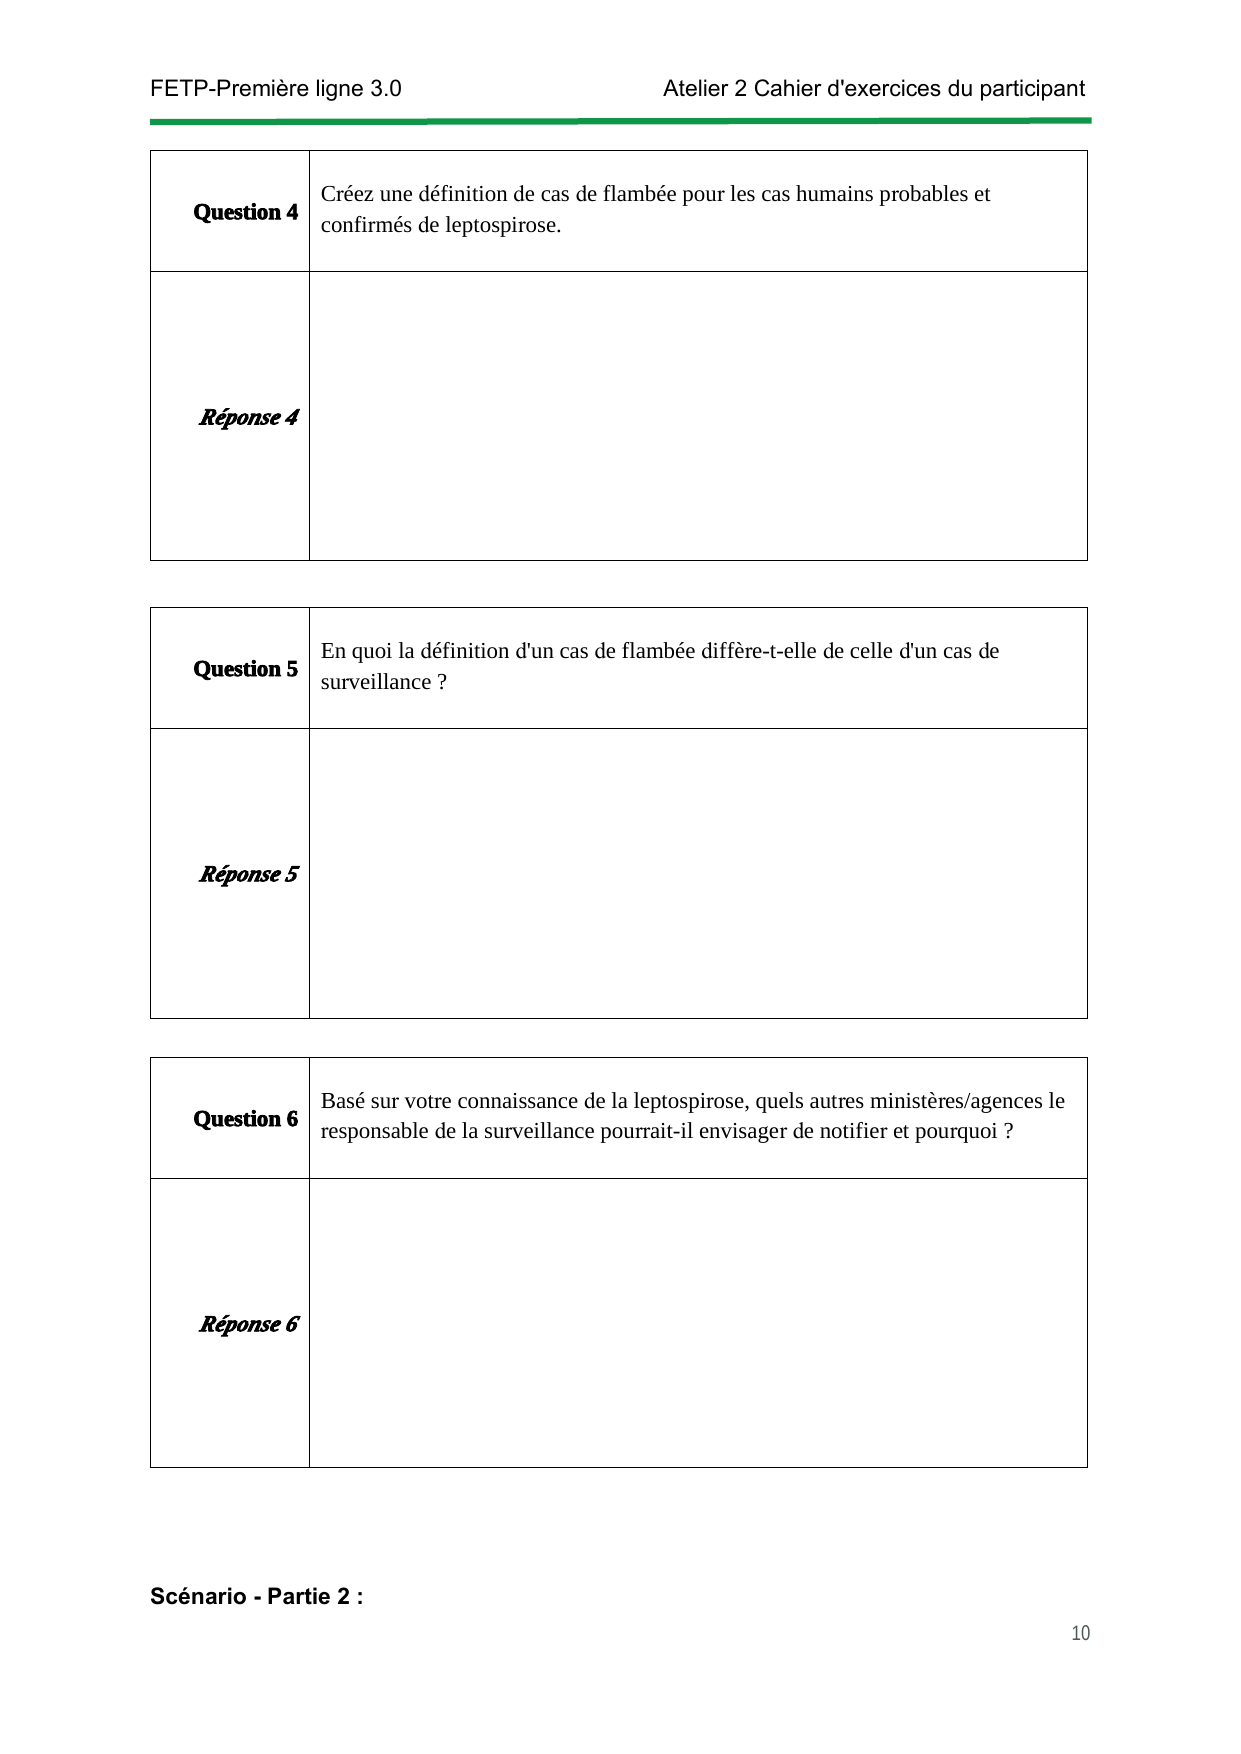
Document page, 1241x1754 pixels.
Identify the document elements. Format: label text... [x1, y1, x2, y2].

table_header Créez une définition de cas de flambée pour les cas humains probables et confirmés de leptospirose. [310, 151, 1087, 271]
table_cell Réponse 6 [151, 1179, 309, 1467]
table_cell Réponse 5 [151, 729, 309, 1017]
table_header Basé sur votre connaissance de la leptospirose, quels autres ministères/agences le responsable de la surveillance pourrait-il envisager de notifier et pourquoi ? [310, 1058, 1087, 1178]
table_header Question 5 [151, 608, 309, 728]
text Scénario - Partie 2 : [150, 1583, 1090, 1610]
table_header Question 6 [151, 1058, 309, 1178]
table_header En quoi la définition d'un cas de flambée diffère-t-elle de celle d'un cas de surveillance ? [310, 608, 1087, 728]
table_header Question 4 [151, 151, 309, 271]
table_cell [310, 1179, 1087, 1467]
table_cell [310, 272, 1087, 560]
table_cell Réponse 4 [151, 272, 309, 560]
table_cell [310, 729, 1087, 1017]
